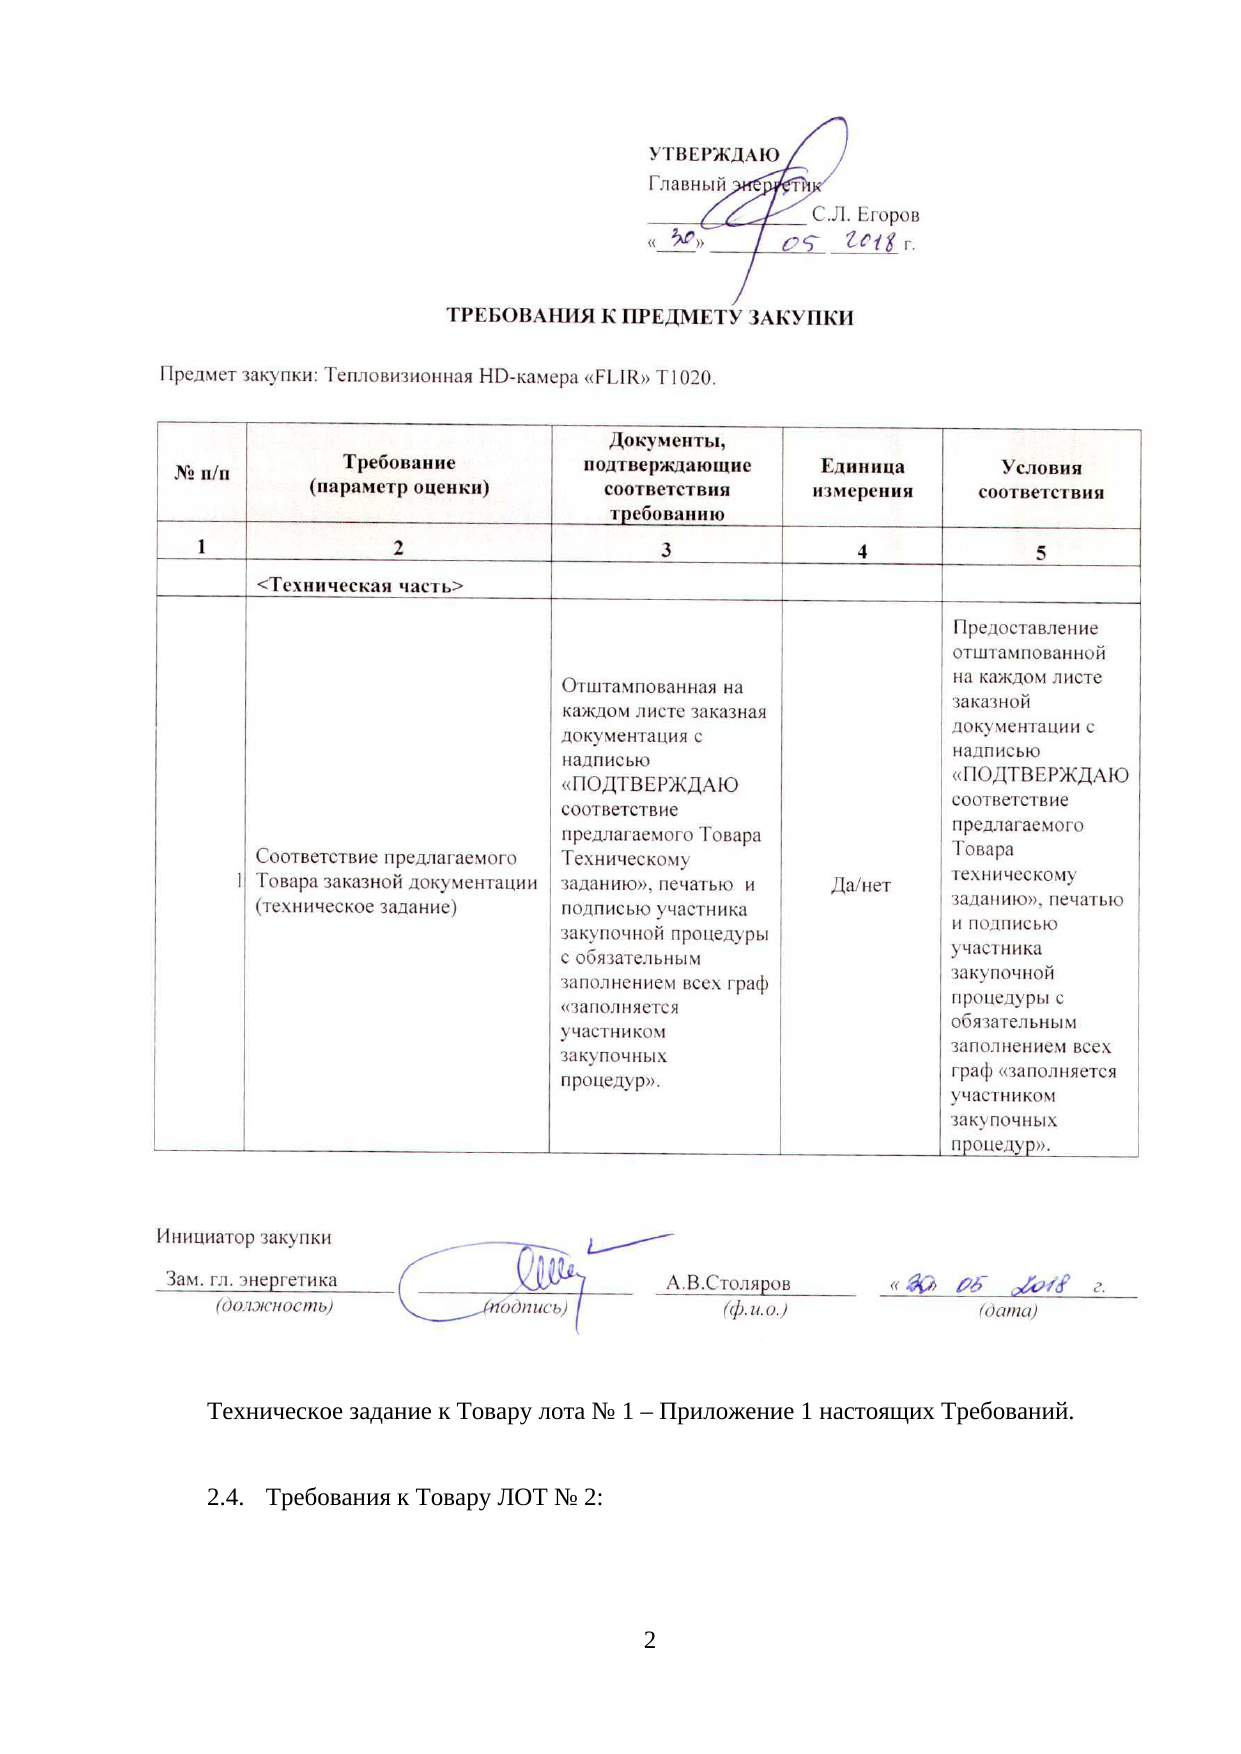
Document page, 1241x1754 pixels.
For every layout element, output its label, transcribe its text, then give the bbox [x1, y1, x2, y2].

text Техническое задание к Товару лота № 1 – Приложение 1 настоящих Требований. [118, 1396, 1181, 1424]
list Требования к Товару ЛОТ № 2: [207, 1482, 1181, 1511]
